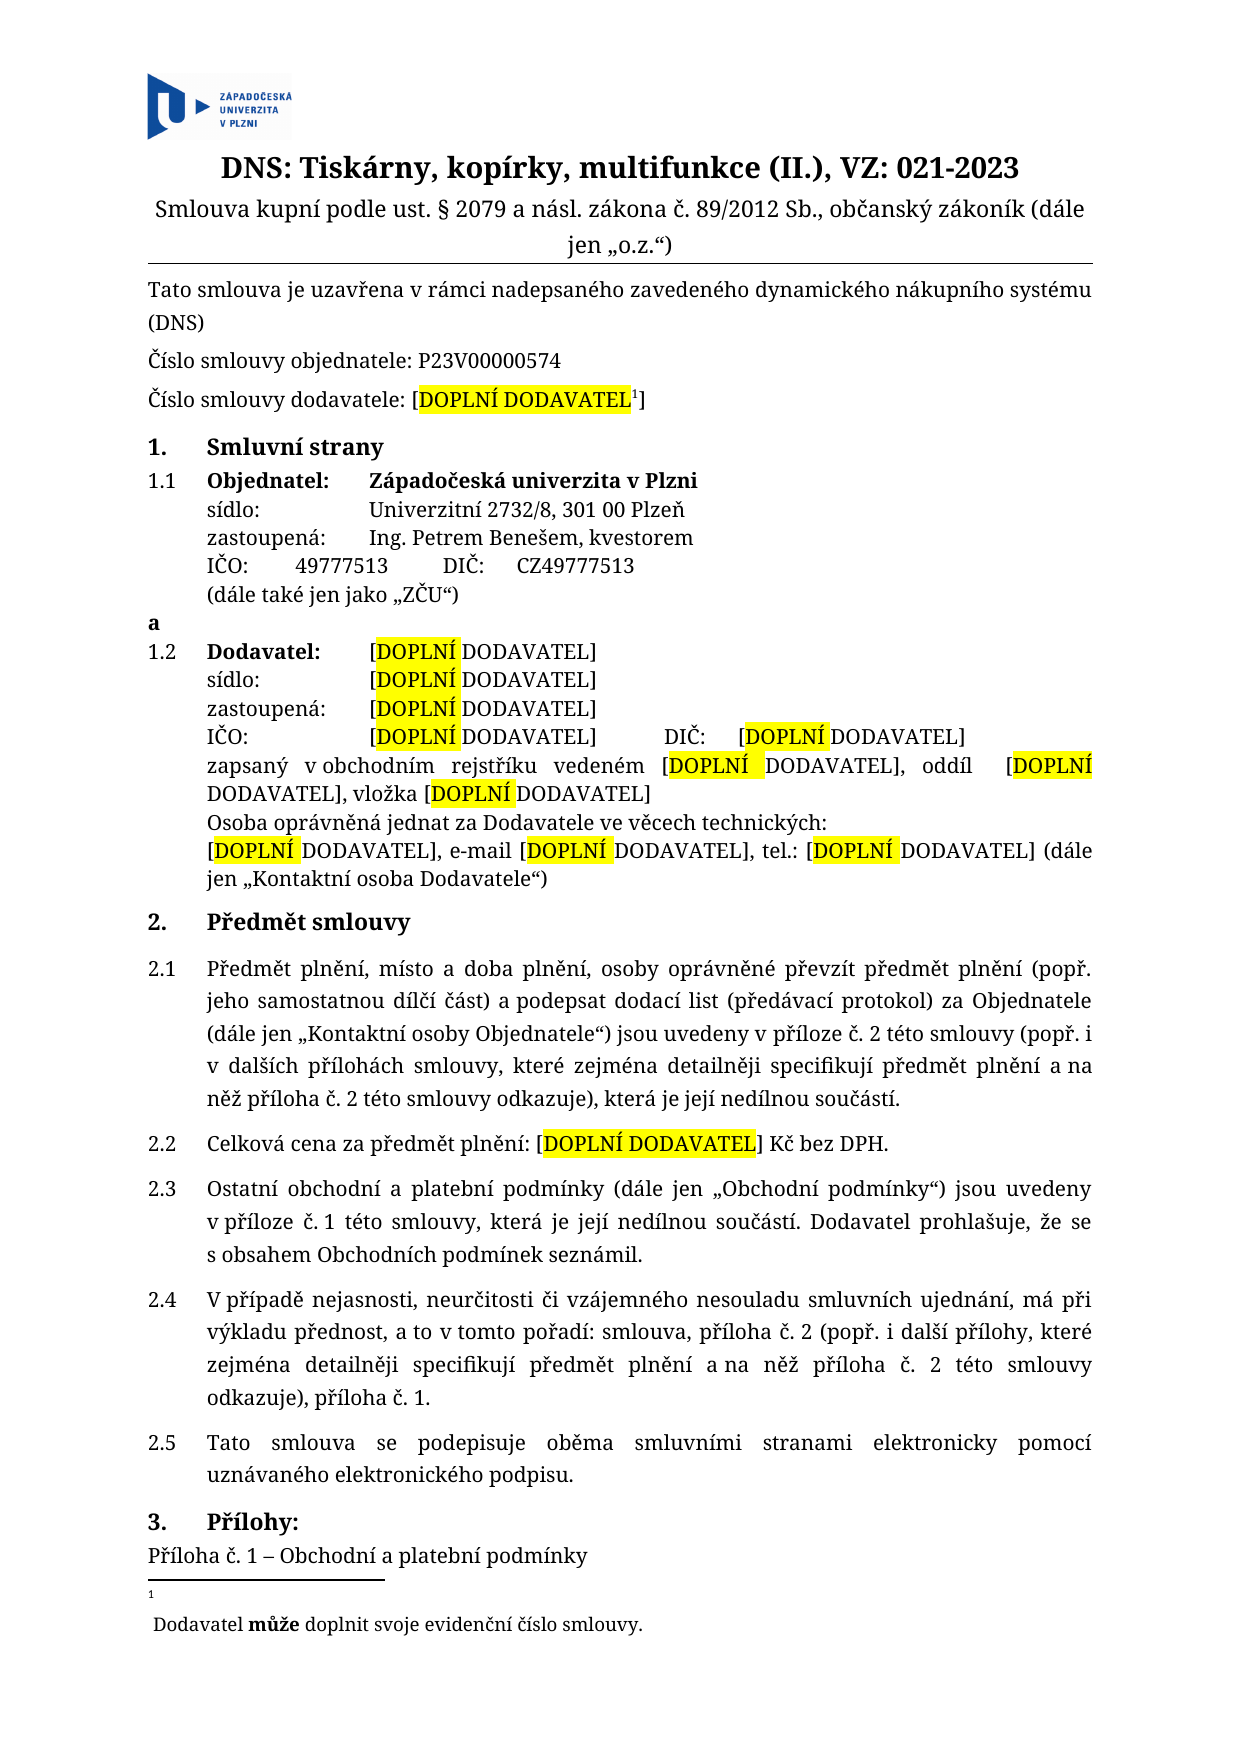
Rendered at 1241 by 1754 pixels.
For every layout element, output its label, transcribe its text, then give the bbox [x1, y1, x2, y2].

list Předmět smlouvy [148, 905, 1093, 937]
list V případě nejasnosti, neurčitosti či vzájemného nesouladu smluvních ujednání, má při výkladu přednost, a to v tomto pořadí: smlouva, příloha č. 2 (popř. i další přílohy, které zejména detailněji specifikují předmět plnění a na něž příloha č. 2 této smlouvy odkazuje), příloha č. 1. [148, 1285, 1093, 1411]
text Osoba oprávněná jednat za Dodavatele ve věcech technických: [207, 808, 1093, 836]
picture [147, 73, 292, 140]
list Celková cena za předmět plnění: [DOPLNÍ DODAVATEL] Kč bez DPH. [756, 1129, 1093, 1158]
text zastoupená: Ing. Petrem Benešem, kvestorem [207, 523, 1093, 552]
list Dodavatel: [DOPLNÍ DODAVATEL] [461, 637, 1093, 665]
text IČO: [DOPLNÍ DODAVATEL] DIČ: [DOPLNÍ DODAVATEL] [830, 722, 1093, 751]
text IČO: [DOPLNÍ DODAVATEL] DIČ: [DOPLNÍ DODAVATEL] [461, 722, 745, 751]
text zastoupená: [DOPLNÍ DODAVATEL] [461, 694, 1093, 722]
text IČO: [DOPLNÍ DODAVATEL] DIČ: [DOPLNÍ DODAVATEL] [207, 722, 376, 751]
text Tato smlouva je uzavřena v rámci nadepsaného zavedeného dynamického nákupního systému (DNS) [148, 275, 1093, 336]
text Číslo smlouvy dodavatele: [DOPLNÍ DODAVATEL] [631, 385, 1093, 414]
list Přílohy: [148, 1505, 1093, 1537]
list Objednatel: Západočeská univerzita v Plzni [148, 466, 1093, 495]
list Smluvní strany [148, 430, 1093, 462]
list Tato smlouva se podepisuje oběma smluvními stranami elektronicky pomocí uznávaného elektronického podpisu. [148, 1428, 1093, 1489]
list Předmět plnění, místo a doba plnění, osoby oprávněné převzít předmět plnění (popř. jeho samostatnou dílčí část) a podepsat dodací list (předávací protokol) za Objednatele (dále jen „Kontaktní osoby Objednatele“) jsou uvedeny v příloze č. 2 této smlouvy (popř. i v dalších přílohách smlouvy, které zejména detailněji specifikují předmět plnění a na něž příloha č. 2 této smlouvy odkazuje), která je její nedílnou součástí. [148, 954, 1093, 1113]
text a [148, 608, 1093, 637]
text IČO: 49777513 DIČ: CZ49777513 [207, 552, 1093, 580]
text Číslo smlouvy dodavatele: [DOPLNÍ DODAVATEL] [148, 385, 419, 414]
list Ostatní obchodní a platební podmínky (dále jen „Obchodní podmínky“) jsou uvedeny v příloze č. 1 této smlouvy, která je její nedílnou součástí. Dodavatel prohlašuje, že se s obsahem Obchodních podmínek seznámil. [148, 1174, 1093, 1268]
text sídlo: [DOPLNÍ DODAVATEL] [461, 665, 1093, 694]
text Příloha č. 1 – Obchodní a platební podmínky [148, 1541, 1093, 1570]
list Celková cena za předmět plnění: [DOPLNÍ DODAVATEL] Kč bez DPH. [148, 1129, 543, 1158]
text (dále také jen jako „ZČU“) [207, 580, 1093, 608]
text sídlo: Univerzitní 2732/8, 301 00 Plzeň [207, 495, 1093, 523]
list Dodavatel: [DOPLNÍ DODAVATEL] [148, 637, 376, 665]
text sídlo: [DOPLNÍ DODAVATEL] [207, 665, 376, 694]
text zapsaný v obchodním rejstříku vedeném [DOPLNÍ DODAVATEL], oddíl [DOPLNÍ DODAVATEL], vložka [DOPLNÍ DODAVATEL] [207, 751, 1093, 808]
text [DOPLNÍ DODAVATEL], e-mail [DOPLNÍ DODAVATEL], tel.: [DOPLNÍ DODAVATEL] (dále jen „Kontaktní osoba Dodavatele“) [207, 836, 1093, 893]
text zastoupená: [DOPLNÍ DODAVATEL] [207, 694, 376, 722]
text DNS: Tiskárny, kopírky, multifunkce (II.), VZ: 021-2023 [148, 148, 1093, 187]
text Smlouva kupní podle ust. § 2079 a násl. zákona č. 89/2012 Sb., občanský zákoník (dále jen „o.z.“) [148, 193, 1093, 263]
text Číslo smlouvy objednatele: P23V00000574 [148, 346, 1093, 375]
